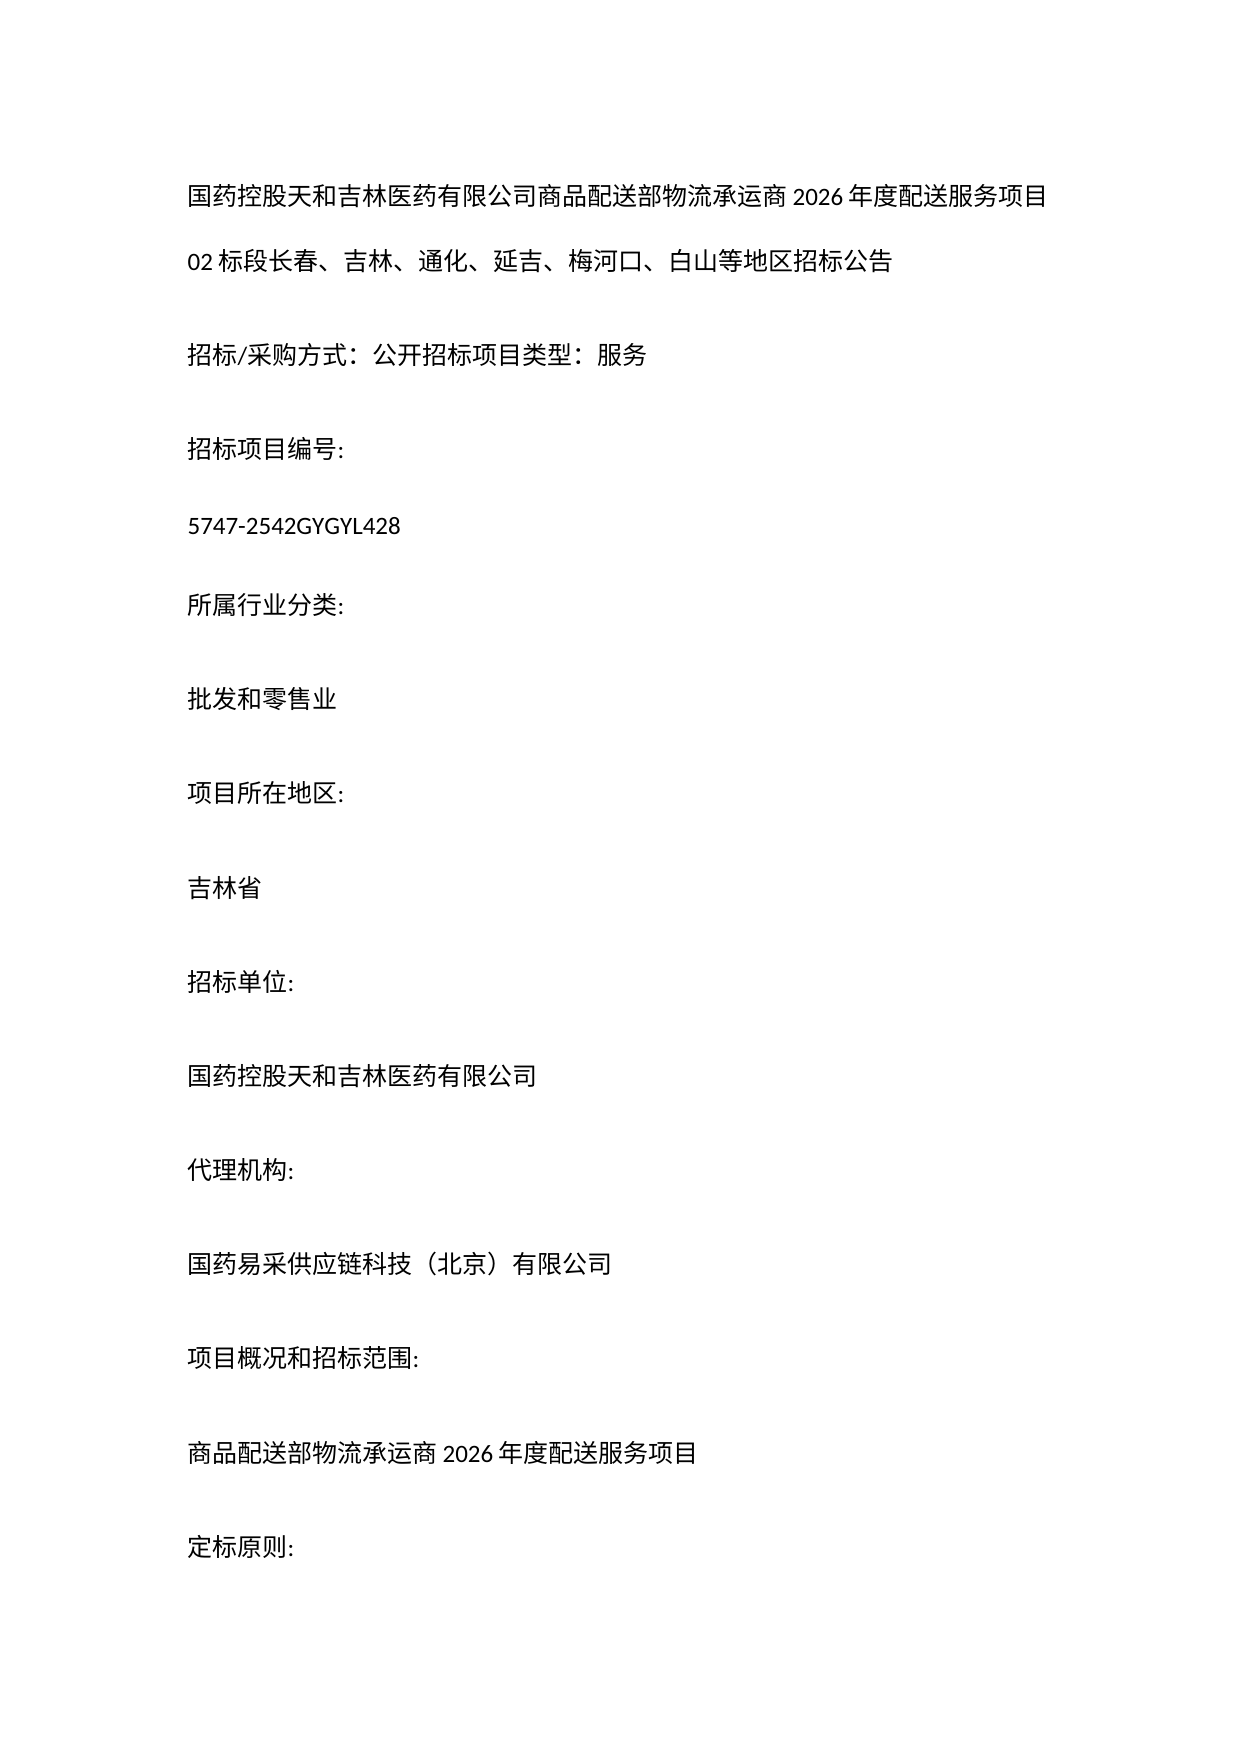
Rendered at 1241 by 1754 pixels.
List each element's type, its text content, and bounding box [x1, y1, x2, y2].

text 招标单位: [187, 948, 1053, 1013]
text 所属行业分类: [187, 571, 1053, 636]
text 批发和零售业 [187, 665, 1053, 730]
text 定标原则: [187, 1513, 1053, 1578]
text 代理机构: [187, 1136, 1053, 1201]
text 国药控股天和吉林医药有限公司 [187, 1042, 1053, 1107]
text 招标项目编号: [187, 415, 1053, 480]
text 招标/采购方式：公开招标项目类型：服务 [187, 321, 1053, 386]
text 商品配送部物流承运商2026年度配送服务项目 [187, 1419, 1053, 1484]
text 项目概况和招标范围: [187, 1324, 1053, 1389]
text 项目所在地区: [187, 759, 1053, 824]
text 国药控股天和吉林医药有限公司商品配送部物流承运商2026年度配送服务项目02标段长春、吉林、通化、延吉、梅河口、白山等地区招标公告 [187, 162, 1053, 292]
text 吉林省 [187, 854, 1053, 919]
text 国药易采供应链科技（北京）有限公司 [187, 1230, 1053, 1295]
text 5747-2542GYGYL428 [187, 509, 1053, 542]
